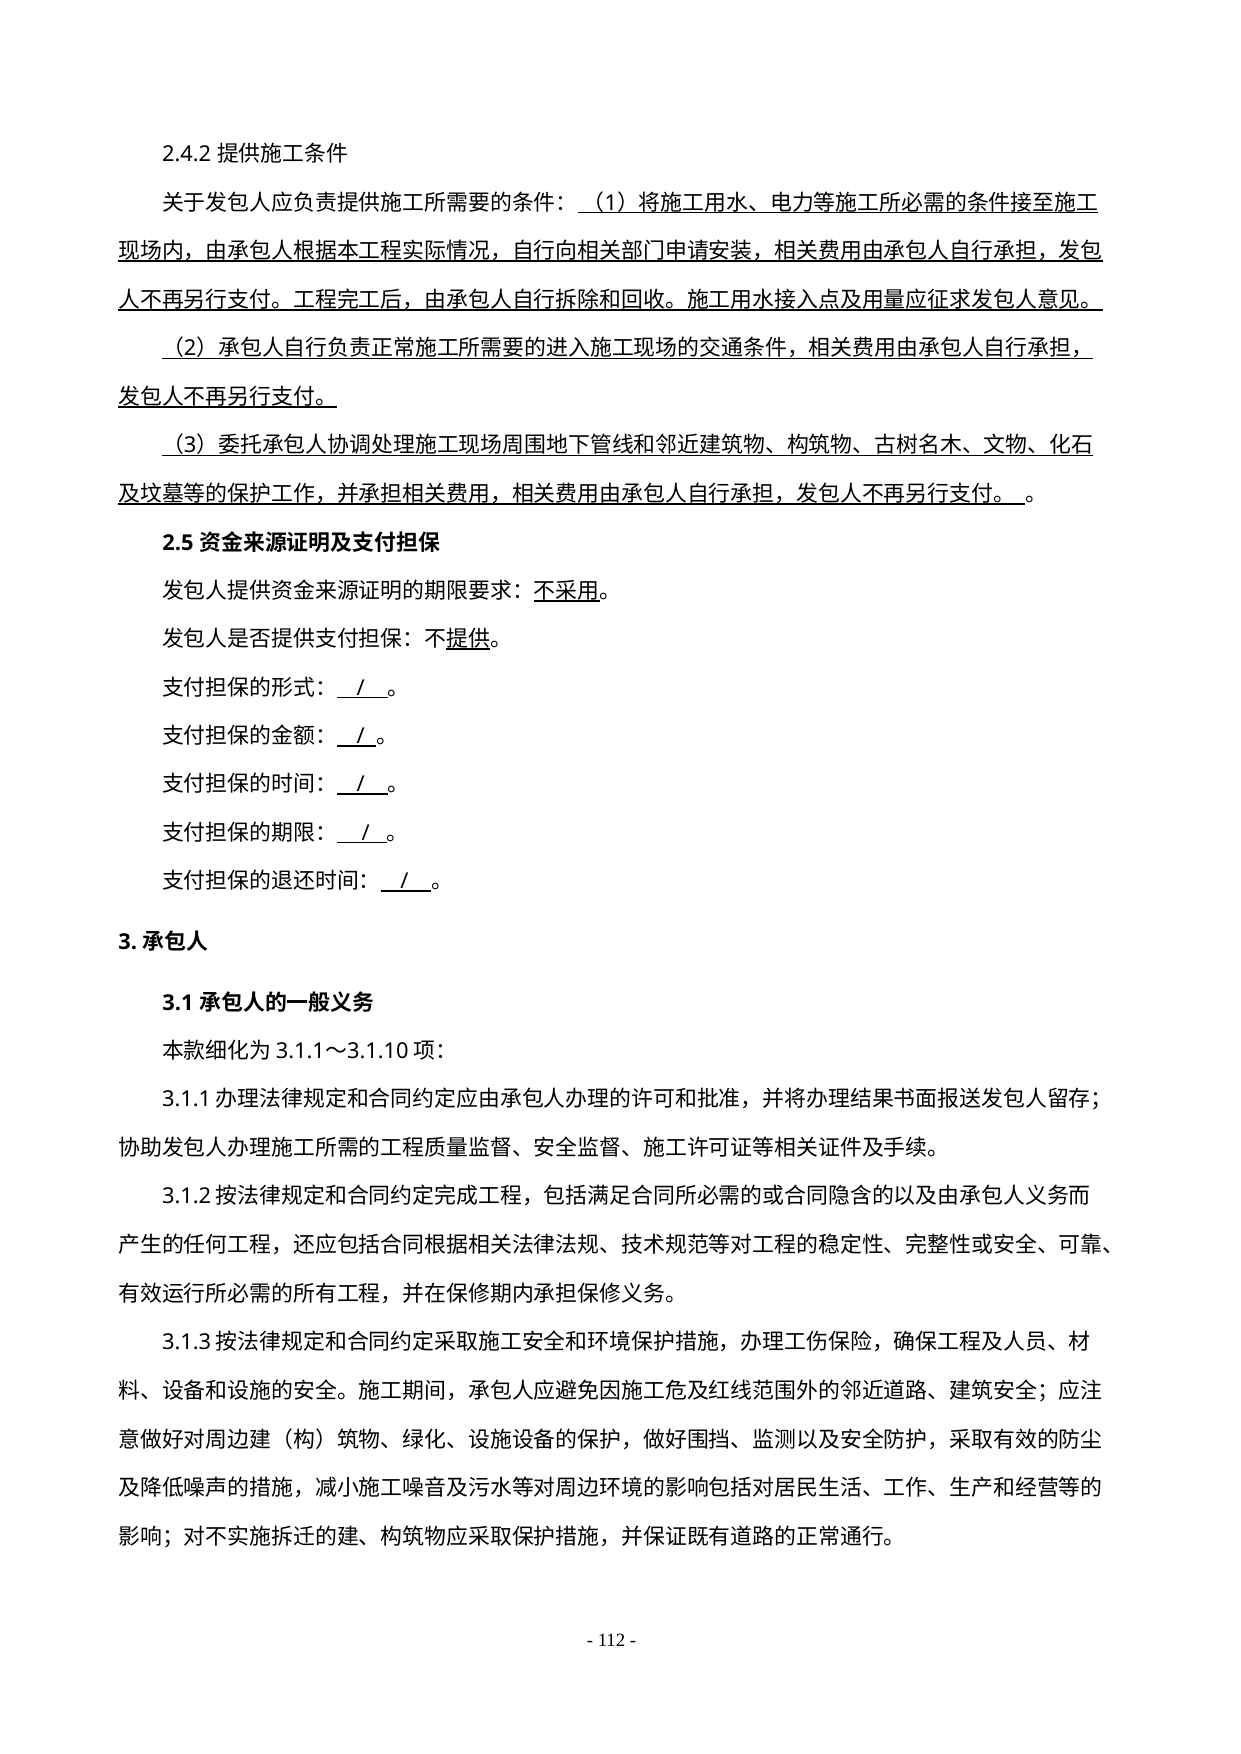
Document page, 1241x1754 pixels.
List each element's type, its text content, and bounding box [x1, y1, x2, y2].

text 2.4.2 提供施工条件 [118, 136, 1104, 168]
text 支付担保的时间： / 。 [118, 766, 1104, 798]
text 本款细化为3.1.1～3.1.10项： [118, 1032, 1104, 1065]
text （2）承包人自行负责正常施工所需要的进入施工现场的交通条件，相关费用由承包人自行承担，发包人不再另行支付。 [118, 330, 1104, 411]
text 支付担保的期限： / 。 [118, 814, 1104, 847]
text 支付担保的形式： / 。 [118, 669, 1104, 702]
text 3.1.2按法律规定和合同约定完成工程，包括满足合同所必需的或合同隐含的以及由承包人义务而产生的任何工程，还应包括合同根据相关法律法规、技术规范等对工程的稳定性、完整性或安全、可靠、有效运行所必需的所有工程，并在保修期内承担保修义务。 [118, 1178, 1104, 1308]
text 支付担保的金额： / 。 [118, 717, 1104, 750]
subtitle 3. 承包人 [118, 923, 1104, 956]
subtitle 3.1 承包人的一般义务 [118, 984, 1104, 1017]
subtitle 2.5 资金来源证明及支付担保 [118, 524, 1104, 557]
text 3.1.1办理法律规定和合同约定应由承包人办理的许可和批准，并将办理结果书面报送发包人留存；协助发包人办理施工所需的工程质量监督、安全监督、施工许可证等相关证件及手续。 [118, 1081, 1104, 1162]
text 发包人提供资金来源证明的期限要求：不采用。 [118, 572, 1104, 605]
text 关于发包人应负责提供施工所需要的条件： （1）将施工用水、电力等施工所必需的条件接至施工现场内，由承包人根据本工程实际情况，自行向相关部门申请安装，相关费用由承包人自行承担，发包人不再另行支付。工程完工后，由承包人自行拆除和回收。施工用水接入点及用量应征求发包人意见。 [118, 184, 1104, 314]
text （3）委托承包人协调处理施工现场周围地下管线和邻近建筑物、构筑物、古树名木、文物、化石及坟墓等的保护工作，并承担相关费用，相关费用由承包人自行承担，发包人不再另行支付。 。 [118, 427, 1104, 508]
text 发包人是否提供支付担保：不提供。 [118, 621, 1104, 653]
text 支付担保的退还时间： / 。 [118, 862, 1104, 895]
text 3.1.3按法律规定和合同约定采取施工安全和环境保护措施，办理工伤保险，确保工程及人员、材料、设备和设施的安全。施工期间，承包人应避免因施工危及红线范围外的邻近道路、建筑安全；应注意做好对周边建（构）筑物、绿化、设施设备的保护，做好围挡、监测以及安全防护，采取有效的防尘及降低噪声的措施，减小施工噪音及污水等对周边环境的影响包括对居民生活、工作、生产和经营等的影响；对不实施拆迁的建、构筑物应采取保护措施，并保证既有道路的正常通行。 [118, 1324, 1104, 1551]
